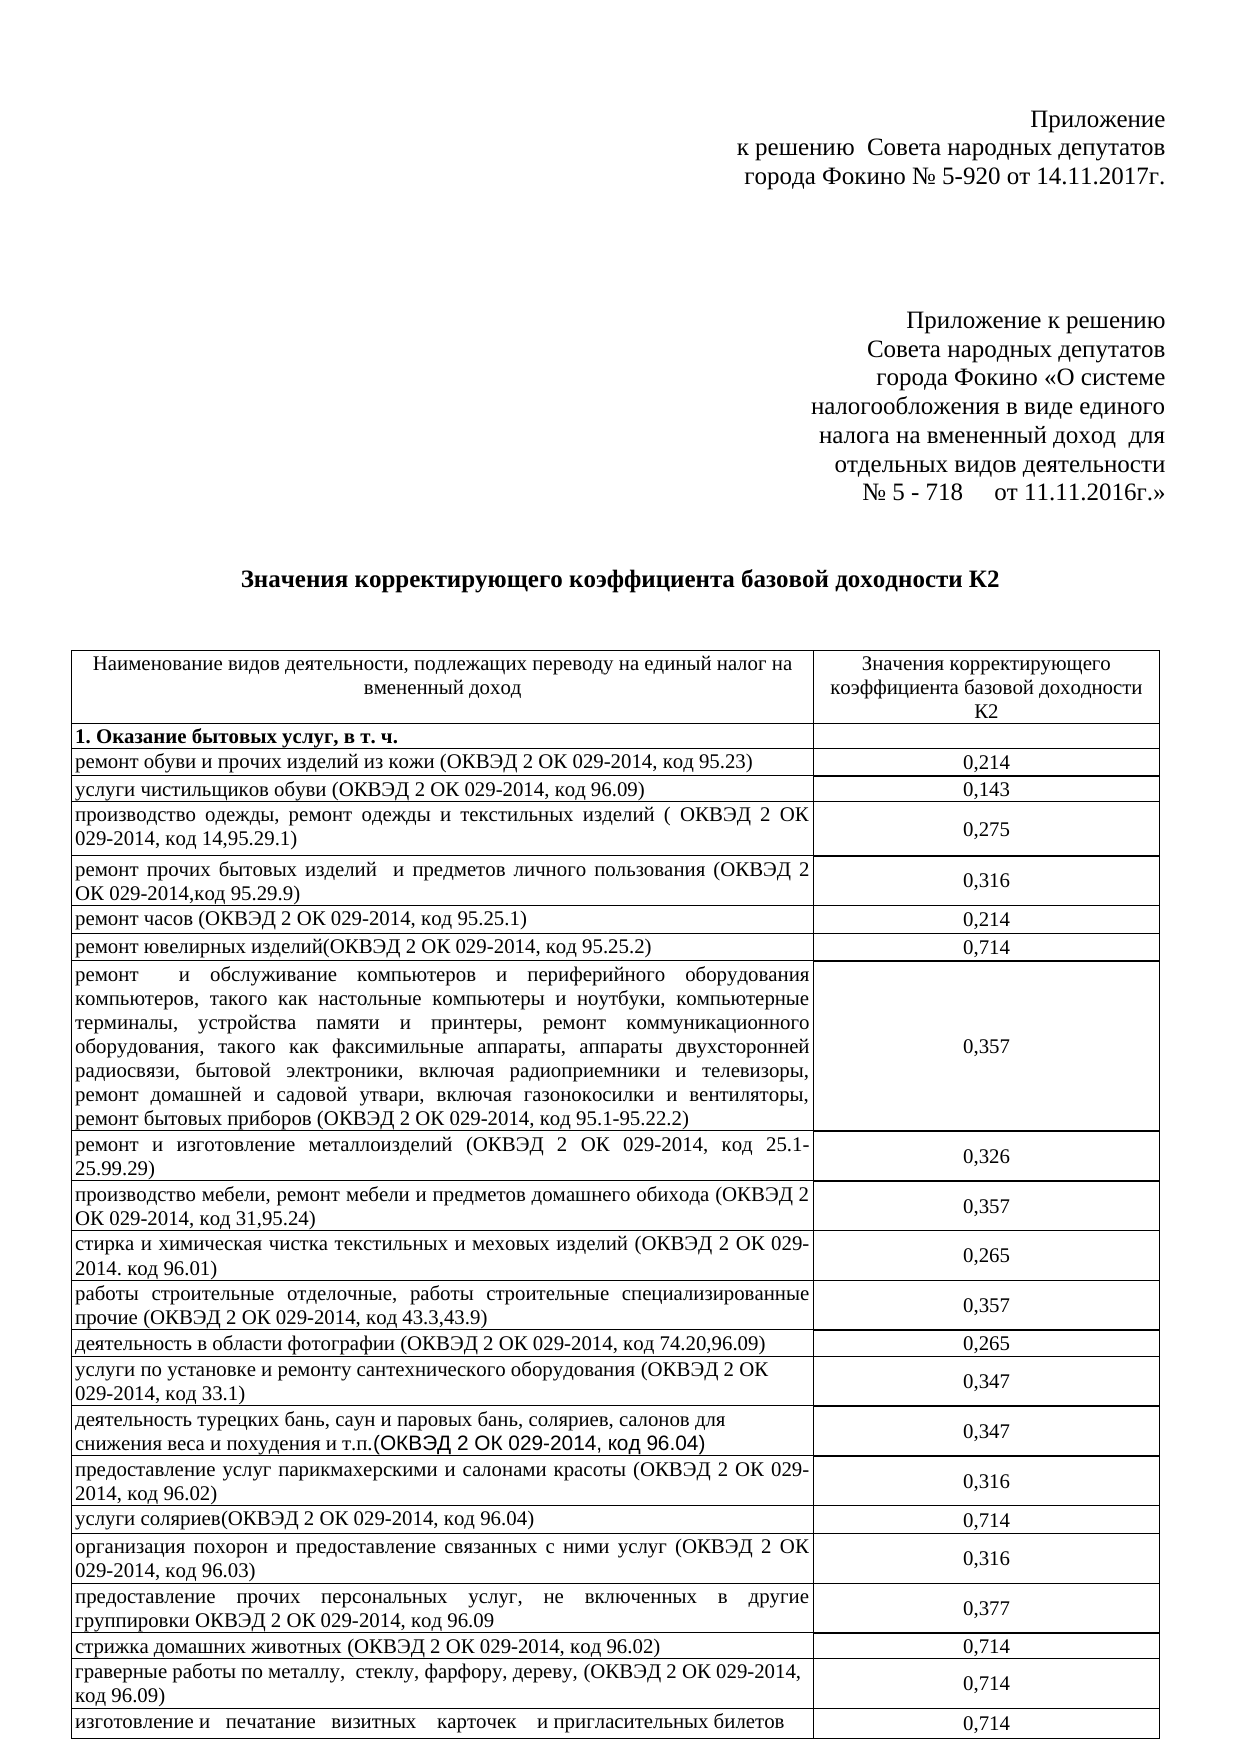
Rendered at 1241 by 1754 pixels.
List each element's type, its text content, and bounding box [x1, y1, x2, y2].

text к решению Совета народных депутатов [75, 132, 1165, 161]
table_cell деятельность в области фотографии (ОКВЭД 2 ОК 029-2014, код 74.20,96.09) [72, 1330, 813, 1356]
table_cell 0,357 [814, 1281, 1159, 1329]
table_cell 0,714 [814, 1506, 1159, 1533]
table_cell стрижка домашних животных (ОКВЭД 2 ОК 029-2014, код 96.02) [72, 1633, 813, 1658]
table_cell услуги соляриев(ОКВЭД 2 ОК 029-2014, код 96.04) [72, 1506, 813, 1533]
table_cell ремонт и изготовление металлоизделий (ОКВЭД 2 ОК 029-2014, код 25.1-25.99.29) [72, 1131, 813, 1180]
table_cell 0,347 [814, 1357, 1159, 1405]
table_cell услуги по установке и ремонту сантехнического оборудования (ОКВЭД 2 ОК 029-2014, код 33.1) [72, 1357, 813, 1405]
table_cell ремонт обуви и прочих изделий из кожи (ОКВЭД 2 ОК 029-2014, код 95.23) [72, 749, 813, 775]
table_cell стирка и химическая чистка текстильных и меховых изделий (ОКВЭД 2 ОК 029-2014. код 96.01) [72, 1231, 813, 1279]
table_cell ремонт часов (ОКВЭД 2 ОК 029-2014, код 95.25.1) [72, 906, 813, 932]
table_cell ремонт ювелирных изделий(ОКВЭД 2 ОК 029-2014, код 95.25.2) [72, 934, 813, 960]
table_cell 0,316 [814, 857, 1159, 904]
text налога на вмененный доход для [75, 420, 1165, 449]
table_cell деятельность турецких бань, саун и паровых бань, соляриев, салонов для снижения веса и похудения и т.п.(ОКВЭД 2 ОК 029-2014, код 96.04) [72, 1406, 813, 1455]
table_cell 0,265 [814, 1331, 1159, 1356]
table_cell работы строительные отделочные, работы строительные специализированные прочие (ОКВЭД 2 ОК 029-2014, код 43.3,43.9) [72, 1281, 813, 1329]
table_cell 0,326 [814, 1132, 1159, 1180]
table_cell ремонт и обслуживание компьютеров и периферийного оборудования компьютеров, такого как настольные компьютеры и ноутбуки, компьютерные терминалы, устройства памяти и принтеры, ремонт коммуникационного оборудования, такого как факсимильные аппараты, аппараты двухсторонней радиосвязи, бытовой электроники, включая радиоприемники и телевизоры, ремонт домашней и садовой утвари, включая газонокосилки и вентиляторы, ремонт бытовых приборов (ОКВЭД 2 ОК 029-2014, код 95.1-95.22.2) [72, 961, 813, 1130]
table_cell производство мебели, ремонт мебели и предметов домашнего обихода (ОКВЭД 2 ОК 029-2014, код 31,95.24) [72, 1181, 813, 1230]
table_cell 0,214 [814, 906, 1159, 932]
table_cell 0,214 [814, 749, 1159, 775]
table_cell организация похорон и предоставление связанных с ними услуг (ОКВЭД 2 ОК 029-2014, код 96.03) [72, 1534, 813, 1582]
table_cell 0,347 [814, 1407, 1159, 1455]
table_cell 0,377 [814, 1584, 1159, 1632]
text Приложение к решению [75, 305, 1165, 334]
text Значения корректирующего коэффициента базовой доходности К2 [75, 564, 1165, 592]
text отдельных видов деятельности [75, 449, 1165, 477]
table_cell ремонт прочих бытовых изделий и предметов личного пользования (ОКВЭД 2 ОК 029-2014,код 95.29.9) [72, 856, 813, 904]
table_cell 0,357 [814, 962, 1159, 1130]
table_cell 0,275 [814, 802, 1159, 855]
text города Фокино «О системе [75, 362, 1165, 391]
table_cell 1. Оказание бытовых услуг, в т. ч. [72, 724, 813, 748]
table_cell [72, 1709, 813, 1738]
table_cell 0,265 [814, 1231, 1159, 1279]
table_cell 0,357 [814, 1182, 1159, 1230]
table_cell производство одежды, ремонт одежды и текстильных изделий ( ОКВЭД 2 ОК 029-2014, код 14,95.29.1) [72, 802, 813, 855]
table_cell [814, 724, 1159, 748]
table_cell 0,714 [814, 934, 1159, 960]
table_cell предоставление услуг парикмахерскими и салонами красоты (ОКВЭД 2 ОК 029-2014, код 96.02) [72, 1456, 813, 1505]
table_cell 0,714 [814, 1634, 1159, 1658]
table_header Значения корректирующего коэффициента базовой доходности К2 [814, 651, 1159, 723]
table_cell 0,316 [814, 1534, 1159, 1582]
table_cell граверные работы по металлу, стеклу, фарфору, дереву, (ОКВЭД 2 ОК 029-2014, код 96.09) [72, 1659, 813, 1707]
table_cell 0,143 [814, 777, 1159, 801]
text города Фокино № 5-920 от 14.11.2017г. [75, 161, 1165, 190]
text Совета народных депутатов [75, 334, 1165, 362]
table_cell услуги чистильщиков обуви (ОКВЭД 2 ОК 029-2014, код 96.09) [72, 776, 813, 801]
text Приложение [75, 104, 1165, 132]
table_header Наименование видов деятельности, подлежащих переводу на единый налог на вмененный доход [72, 651, 813, 723]
table_cell 0,714 [814, 1659, 1159, 1707]
text налогообложения в виде единого [75, 391, 1165, 420]
table_cell 0,316 [814, 1457, 1159, 1505]
text № 5 - 718 от 11.11.2016г.» [75, 477, 1165, 506]
table_cell 0,714 [814, 1709, 1159, 1738]
table_cell предоставление прочих персональных услуг, не включенных в другие группировки ОКВЭД 2 ОК 029-2014, код 96.09 [72, 1584, 813, 1632]
